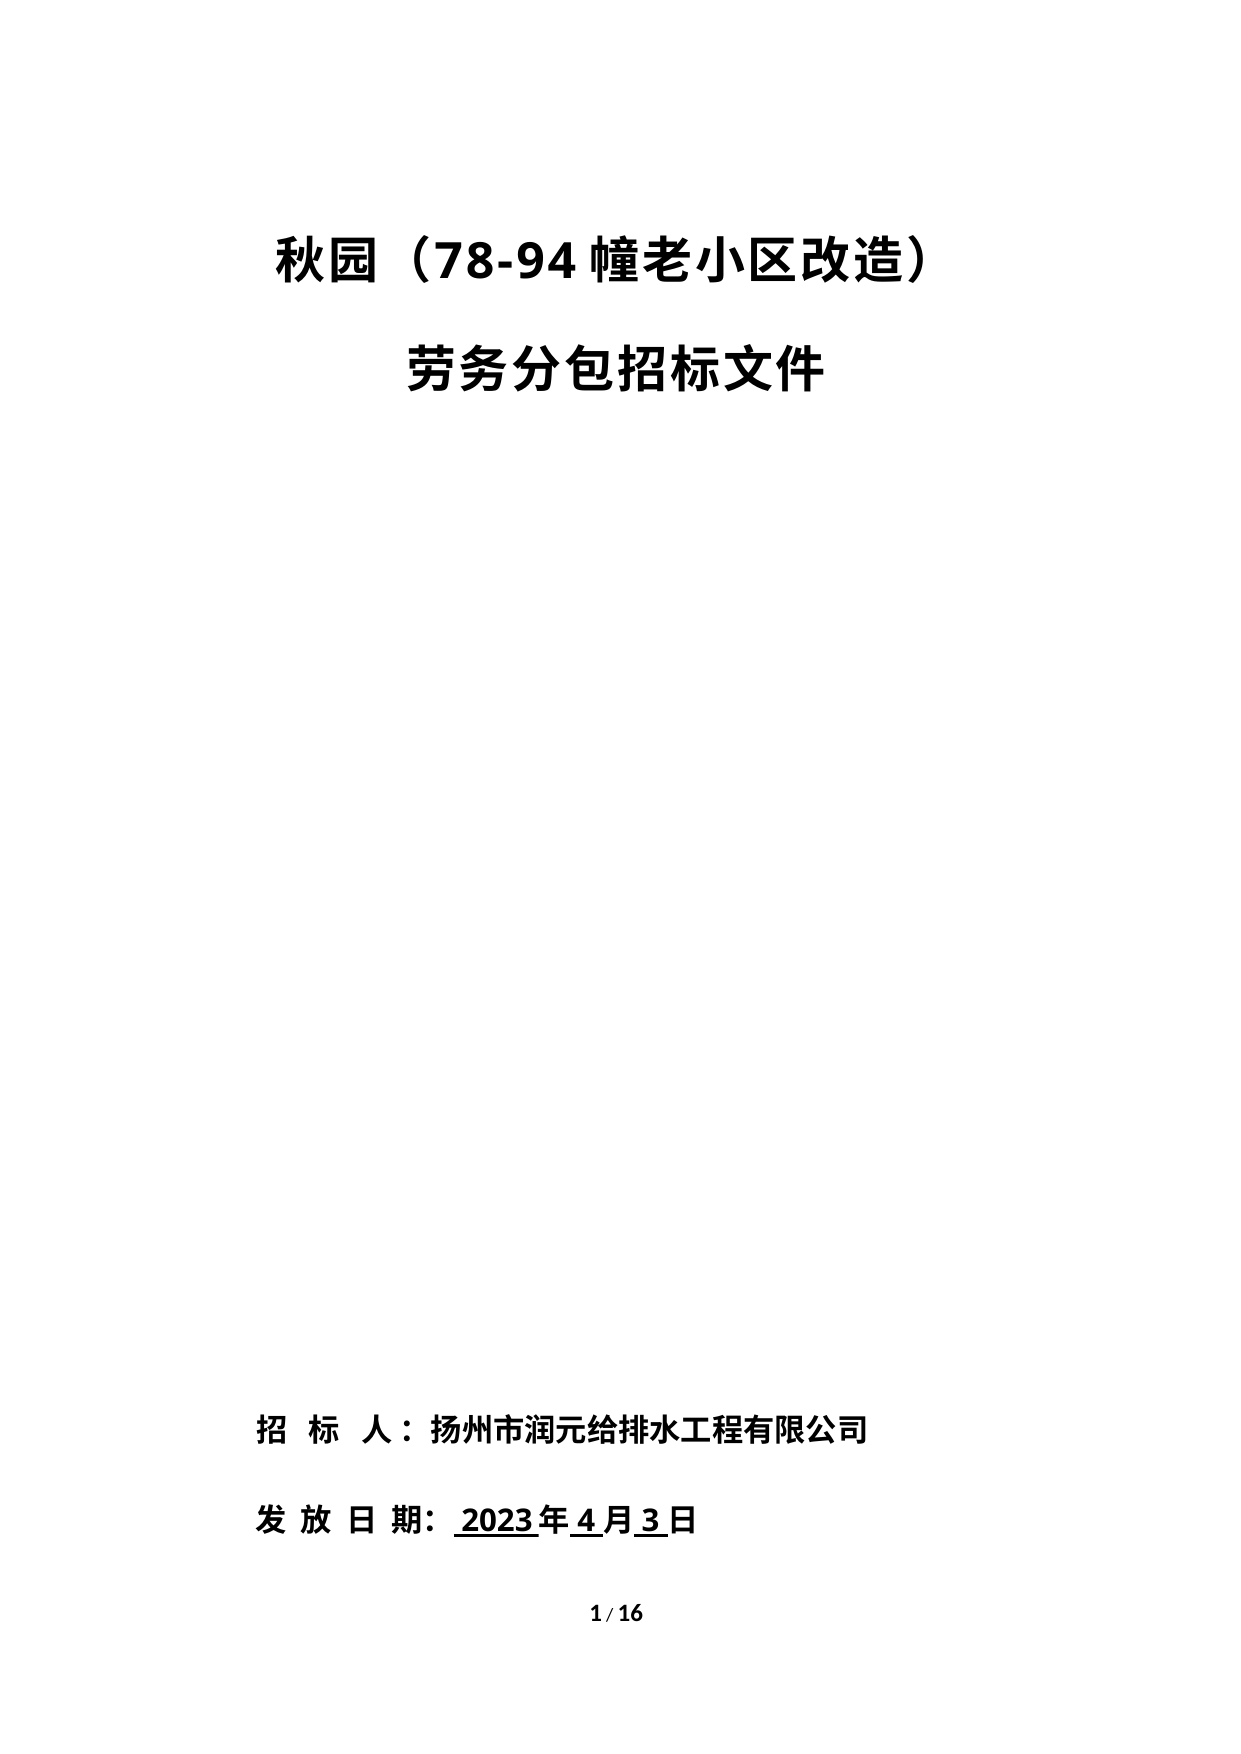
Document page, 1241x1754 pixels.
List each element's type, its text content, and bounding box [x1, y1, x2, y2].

text 发 放 日 期： 2023年 4 月 3 日 [146, 1496, 1085, 1541]
text 劳务分包招标文件 [146, 330, 1085, 402]
text 招 标 人 ：扬州市润元给排水工程有限公司 [146, 1405, 1085, 1450]
text 秋园（78-94幢老小区改造） [146, 221, 1085, 293]
